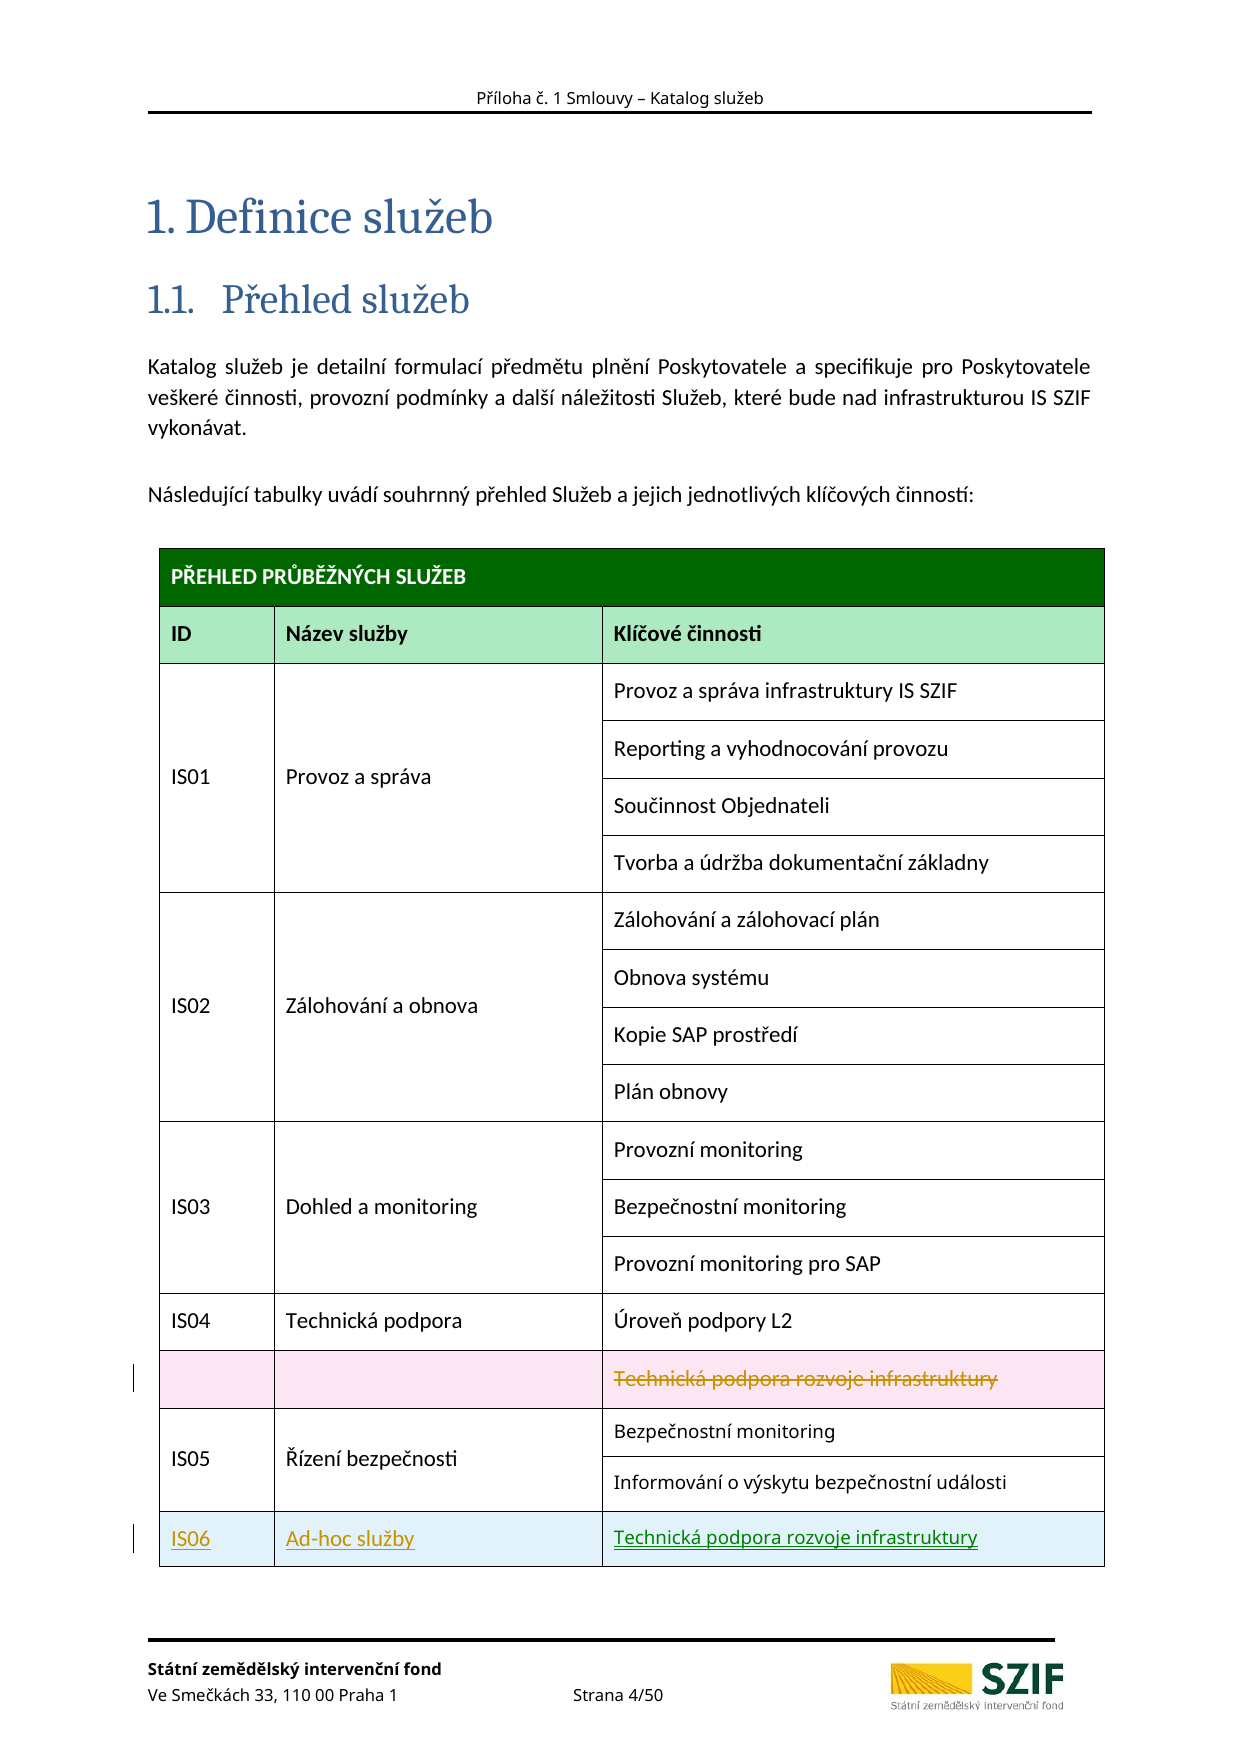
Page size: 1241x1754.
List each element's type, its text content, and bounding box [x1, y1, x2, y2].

table_cell Součinnost Objednateli [603, 779, 1104, 835]
table_cell Zálohování a obnova [275, 893, 602, 1121]
table_cell Provozní monitoring pro SAP [603, 1237, 1104, 1293]
table_cell Úroveň podpory L2 [603, 1294, 1104, 1350]
table_cell Reporting a vyhodnocování provozu [603, 721, 1104, 777]
table_cell Tvorba a údržba dokumentační základny [603, 836, 1104, 892]
table_cell Provoz a správa [275, 664, 602, 892]
table_header PŘEHLED PRŮBĚŽNÝCH SLUŽEB [160, 549, 1104, 606]
table_cell Bezpečnostní monitoring [603, 1409, 1104, 1456]
table_cell ID [160, 607, 274, 663]
table_cell Bezpečnostní monitoring [603, 1180, 1104, 1236]
text Následující tabulky uvádí souhrnný přehled Služeb a jejich jednotlivých klíčových činností: [148, 481, 1092, 508]
table_cell Provoz a správa infrastruktury IS SZIF [603, 664, 1104, 720]
table_cell Technická podpora [275, 1294, 602, 1350]
table_cell IS03 [160, 1122, 274, 1293]
text Katalog služeb je detailní formulací předmětu plnění Poskytovatele a specifikuje pro Poskytovatele veškeré činnosti, provozní podmínky a další náležitosti Služeb, které bude nad infrastrukturou IS SZIF vykonávat. [148, 352, 1092, 441]
table_cell Dohled a monitoring [275, 1122, 602, 1293]
table_cell IS04 [160, 1294, 274, 1350]
table_cell Klíčové činnosti [603, 607, 1104, 663]
picture [887, 1662, 1065, 1710]
table_cell Název služby [275, 607, 602, 663]
table_cell Řízení bezpečnosti [275, 1409, 602, 1511]
table_cell IS05 [160, 1409, 274, 1511]
subtitle Přehled služeb [148, 276, 1092, 324]
table_cell IS02 [160, 893, 274, 1121]
table_cell Plán obnovy [603, 1065, 1104, 1121]
table_cell Provozní monitoring [603, 1122, 1104, 1178]
table_cell Zálohování a zálohovací plán [603, 893, 1104, 949]
table_cell Obnova systému [603, 950, 1104, 1007]
table_cell Kopie SAP prostředí [603, 1008, 1104, 1064]
table_cell Informování o výskytu bezpečnostní události [603, 1457, 1104, 1511]
table_cell IS01 [160, 664, 274, 892]
subtitle Definice služeb [148, 189, 1092, 246]
